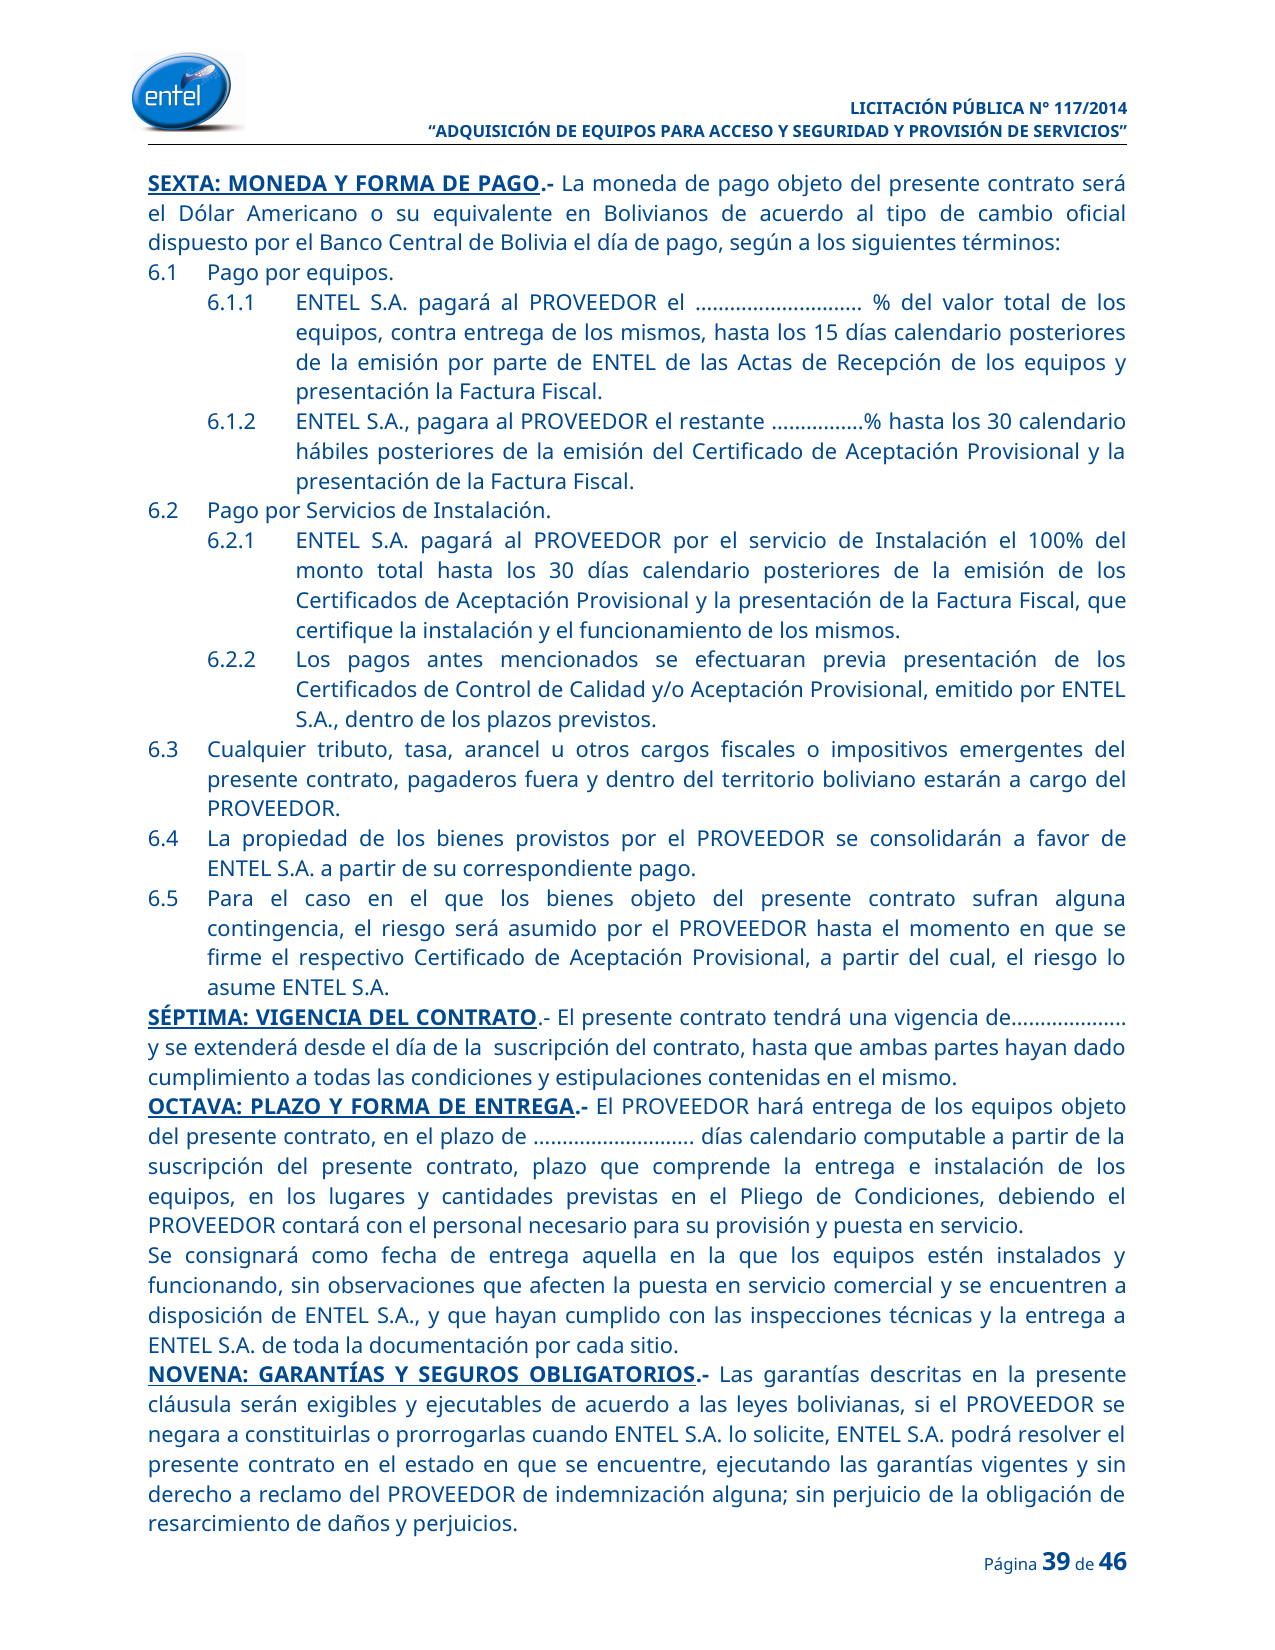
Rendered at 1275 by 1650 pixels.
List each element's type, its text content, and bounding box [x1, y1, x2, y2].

text SÉPTIMA: VIGENCIA DEL CONTRATO.- El presente contrato tendrá una vigencia de……………….. y se extenderá desde el día de la suscripción del contrato, hasta que ambas partes hayan dado cumplimiento a todas las condiciones y estipulaciones contenidas en el mismo. [148, 1002, 1127, 1091]
text SEXTA: MONEDA Y FORMA DE PAGO.- La moneda de pago objeto del presente contrato será el Dólar Americano o su equivalente en Bolivianos de acuerdo al tipo de cambio oficial dispuesto por el Banco Central de Bolivia el día de pago, según a los siguientes términos: [148, 168, 1127, 257]
text 6.2.2 Los pagos antes mencionados se efectuaran previa presentación de los Certificados de Control de Calidad y/o Aceptación Provisional, emitido por ENTEL S.A., dentro de los plazos previstos. [207, 644, 1127, 734]
text 6.4 La propiedad de los bienes provistos por el PROVEEDOR se consolidarán a favor de ENTEL S.A. a partir de su correspondiente pago. [148, 823, 1127, 883]
text 6.2 Pago por Servicios de Instalación. [148, 496, 1127, 525]
text 6.2.1 ENTEL S.A. pagará al PROVEEDOR por el servicio de Instalación el 100% del monto total hasta los 30 días calendario posteriores de la emisión de los Certificados de Aceptación Provisional y la presentación de la Factura Fiscal, que certifique la instalación y el funcionamiento de los mismos. [207, 525, 1127, 644]
text 6.5 Para el caso en el que los bienes objeto del presente contrato sufran alguna contingencia, el riesgo será asumido por el PROVEEDOR hasta el momento en que se firme el respectivo Certificado de Aceptación Provisional, a partir del cual, el riesgo lo asume ENTEL S.A. [148, 883, 1127, 1002]
text Se consignará como fecha de entrega aquella en la que los equipos estén instalados y funcionando, sin observaciones que afecten la puesta en servicio comercial y se encuentren a disposición de ENTEL S.A., y que hayan cumplido con las inspecciones técnicas y la entrega a ENTEL S.A. de toda la documentación por cada sitio. [148, 1240, 1127, 1359]
picture [131, 51, 246, 132]
text OCTAVA: PLAZO Y FORMA DE ENTREGA.- El PROVEEDOR hará entrega de los equipos objeto del presente contrato, en el plazo de ………………………. días calendario computable a partir de la suscripción del presente contrato, plazo que comprende la entrega e instalación de los equipos, en los lugares y cantidades previstas en el Pliego de Condiciones, debiendo el PROVEEDOR contará con el personal necesario para su provisión y puesta en servicio. [148, 1091, 1127, 1240]
text NOVENA: GARANTÍAS Y SEGUROS OBLIGATORIOS.- Las garantías descritas en la presente cláusula serán exigibles y ejecutables de acuerdo a las leyes bolivianas, si el PROVEEDOR se negara a constituirlas o prorrogarlas cuando ENTEL S.A. lo solicite, ENTEL S.A. podrá resolver el presente contrato en el estado en que se encuentre, ejecutando las garantías vigentes y sin derecho a reclamo del PROVEEDOR de indemnización alguna; sin perjuicio de la obligación de resarcimiento de daños y perjuicios. [148, 1359, 1127, 1538]
text 6.1.2 ENTEL S.A., pagara al PROVEEDOR el restante …………….% hasta los 30 calendario hábiles posteriores de la emisión del Certificado de Aceptación Provisional y la presentación de la Factura Fiscal. [207, 406, 1127, 496]
text 6.3 Cualquier tributo, tasa, arancel u otros cargos fiscales o impositivos emergentes del presente contrato, pagaderos fuera y dentro del territorio boliviano estarán a cargo del PROVEEDOR. [148, 734, 1127, 823]
text 6.1 Pago por equipos. [148, 257, 1127, 287]
text 6.1.1 ENTEL S.A. pagará al PROVEEDOR el ……………………….. % del valor total de los equipos, contra entrega de los mismos, hasta los 15 días calendario posteriores de la emisión por parte de ENTEL de las Actas de Recepción de los equipos y presentación la Factura Fiscal. [207, 287, 1127, 406]
